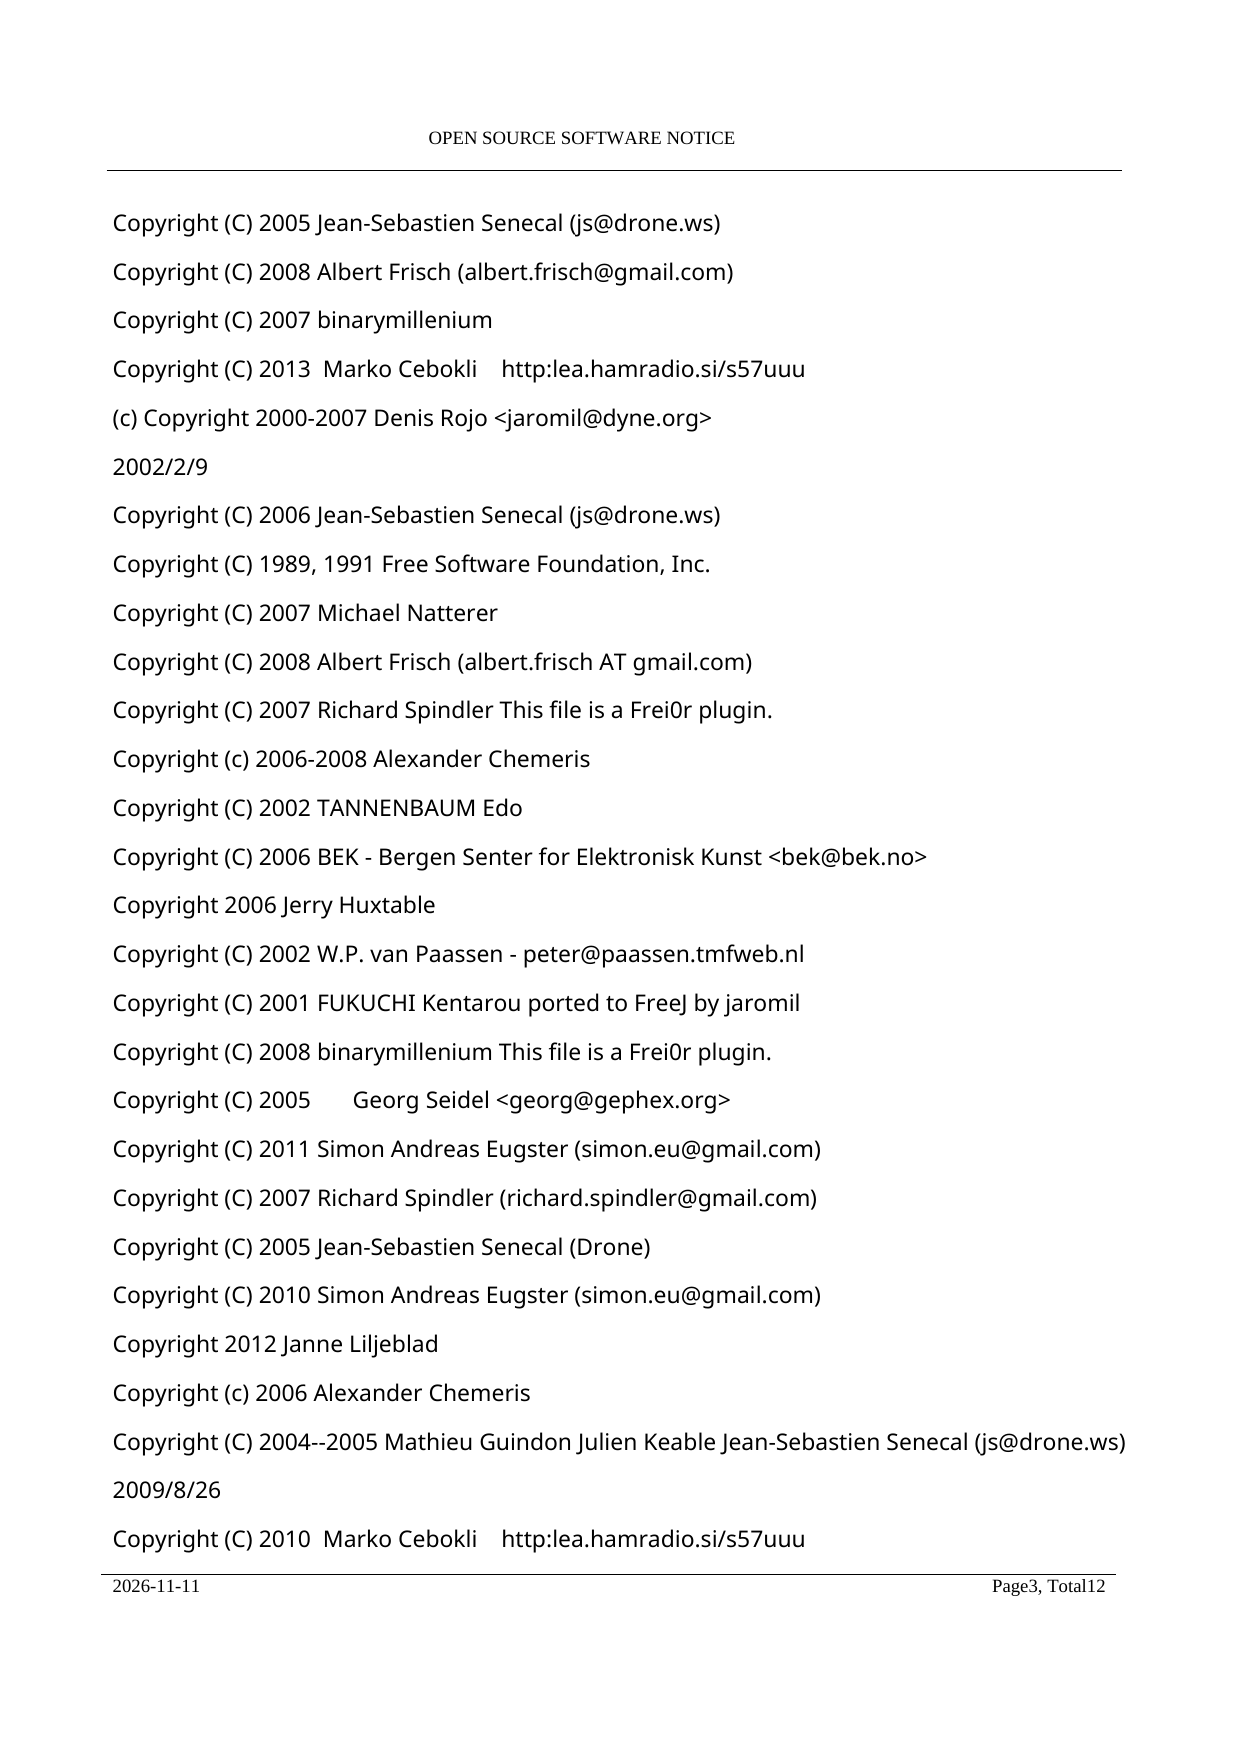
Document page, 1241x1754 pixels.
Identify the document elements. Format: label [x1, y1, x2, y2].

text [112, 206, 1128, 1555]
